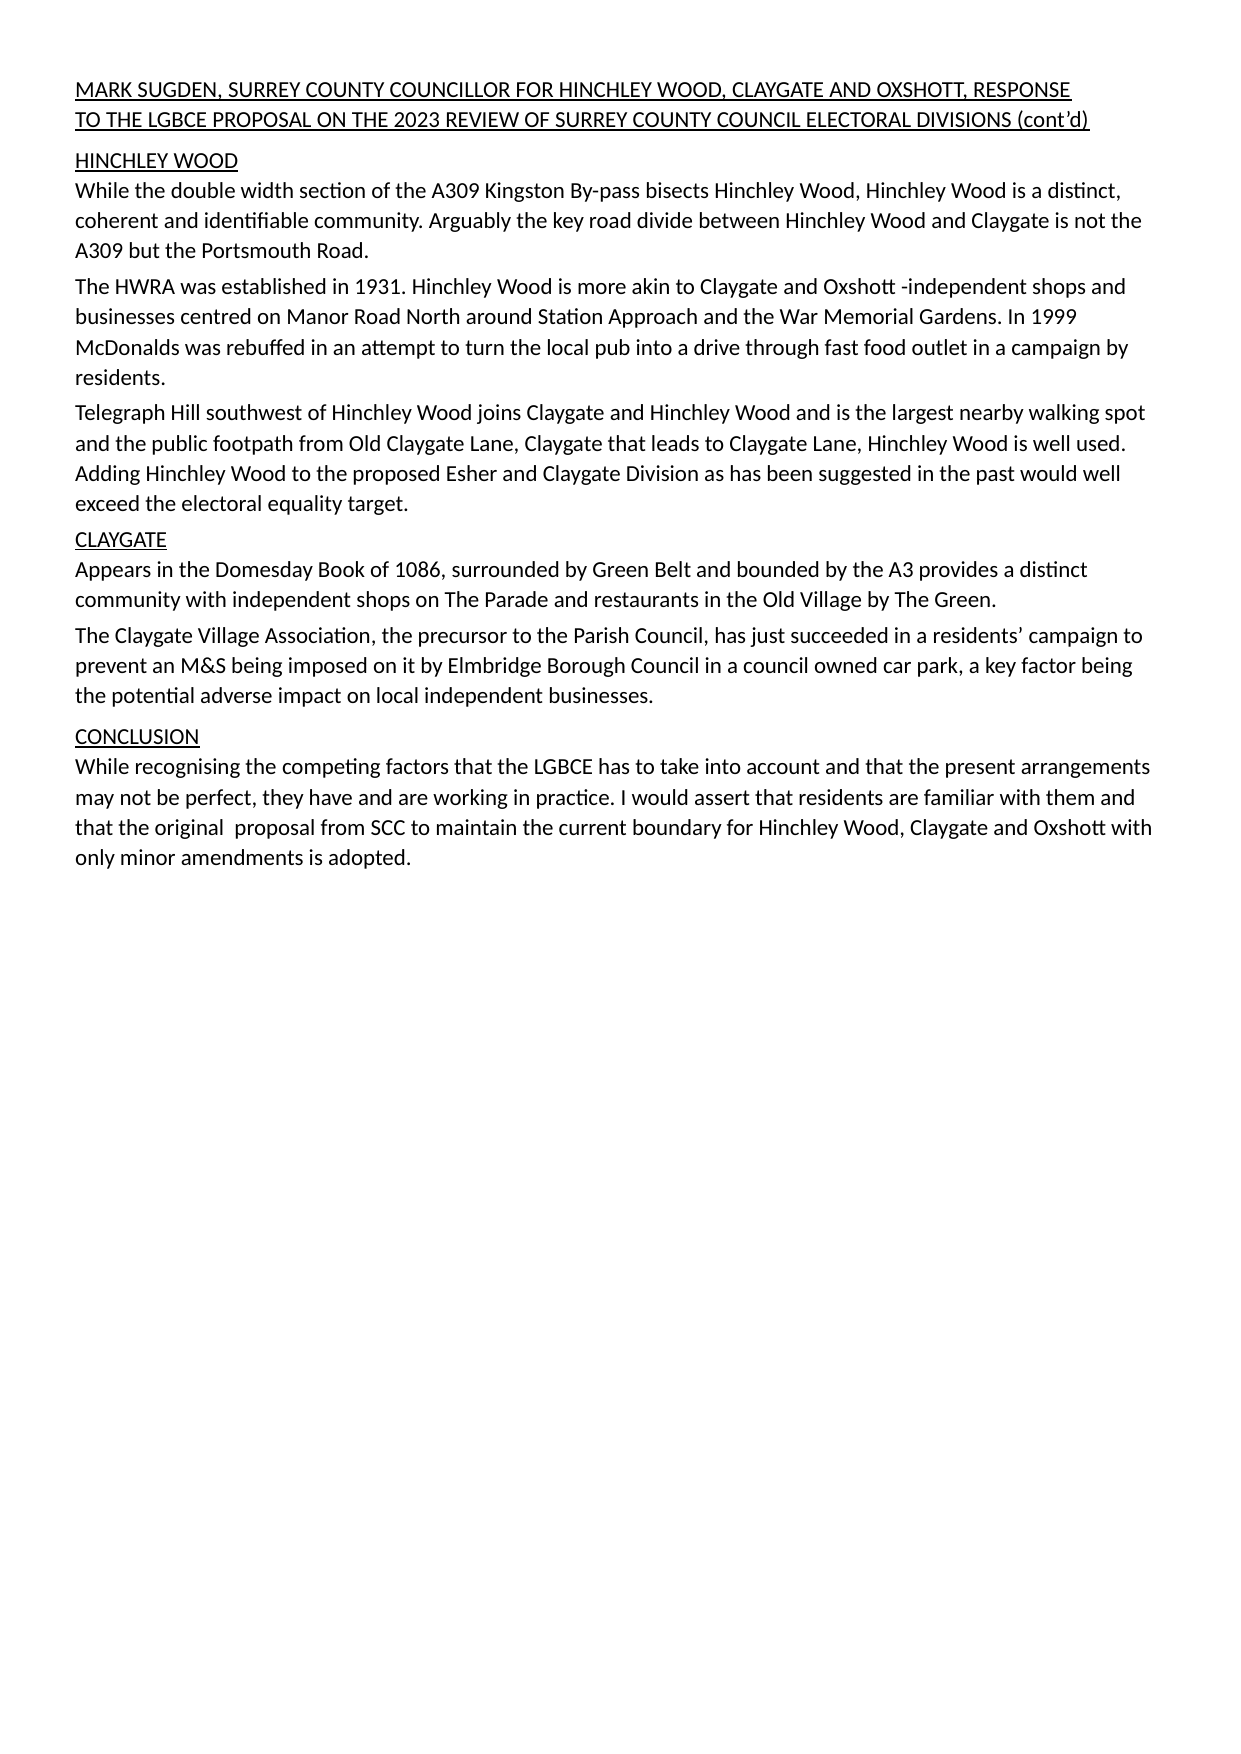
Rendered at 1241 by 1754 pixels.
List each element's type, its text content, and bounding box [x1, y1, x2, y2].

text Adding Hinchley Wood to the proposed Esher and Claygate Division as has been suggested in the past would well exceed the electoral equality target. [75, 459, 1165, 517]
text While recognising the competing factors that the LGBCE has to take into account and that the present arrangements may not be perfect, they have and are working in practice. I would assert that residents are familiar with them and that the original proposal from SCC to maintain the current boundary for Hinchley Wood, Claygate and Oxshott with only minor amendments is adopted. [75, 752, 1165, 871]
text Appears in the Domesday Book of 1086, surrounded by Green Belt and bounded by the A3 provides a distinct community with independent shops on The Parade and restaurants in the Old Village by The Green. [75, 555, 1165, 613]
text The HWRA was established in 1931. Hinchley Wood is more akin to Claygate and Oxshott -independent shops and businesses centred on Manor Road North around Station Approach and the War Memorial Gardens. In 1999 McDonalds was rebuffed in an attempt to turn the local pub into a drive through fast food outlet in a campaign by residents. [75, 272, 1165, 391]
text HINCHLEY WOOD [75, 146, 1165, 174]
text MARK SUGDEN, SURREY COUNTY COUNCILLOR FOR HINCHLEY WOOD, CLAYGATE AND OXSHOTT, RESPONSE [75, 75, 1165, 103]
text While the double width section of the A309 Kingston By-pass bisects Hinchley Wood, Hinchley Wood is a distinct, coherent and identifiable community. Arguably the key road divide between Hinchley Wood and Claygate is not the A309 but the Portsmouth Road. [75, 176, 1165, 264]
text TO THE LGBCE PROPOSAL ON THE 2023 REVIEW OF SURREY COUNTY COUNCIL ELECTORAL DIVISIONS (cont’d) [75, 105, 1165, 133]
text CLAYGATE [75, 525, 1165, 553]
text CONCLUSION [75, 722, 1165, 750]
text Telegraph Hill southwest of Hinchley Wood joins Claygate and Hinchley Wood and is the largest nearby walking spot and the public footpath from Old Claygate Lane, Claygate that leads to Claygate Lane, Hinchley Wood is well used. [75, 398, 1165, 457]
text The Claygate Village Association, the precursor to the Parish Council, has just succeeded in a residents’ campaign to prevent an M&S being imposed on it by Elmbridge Borough Council in a council owned car park, a key factor being the potential adverse impact on local independent businesses. [75, 621, 1165, 709]
